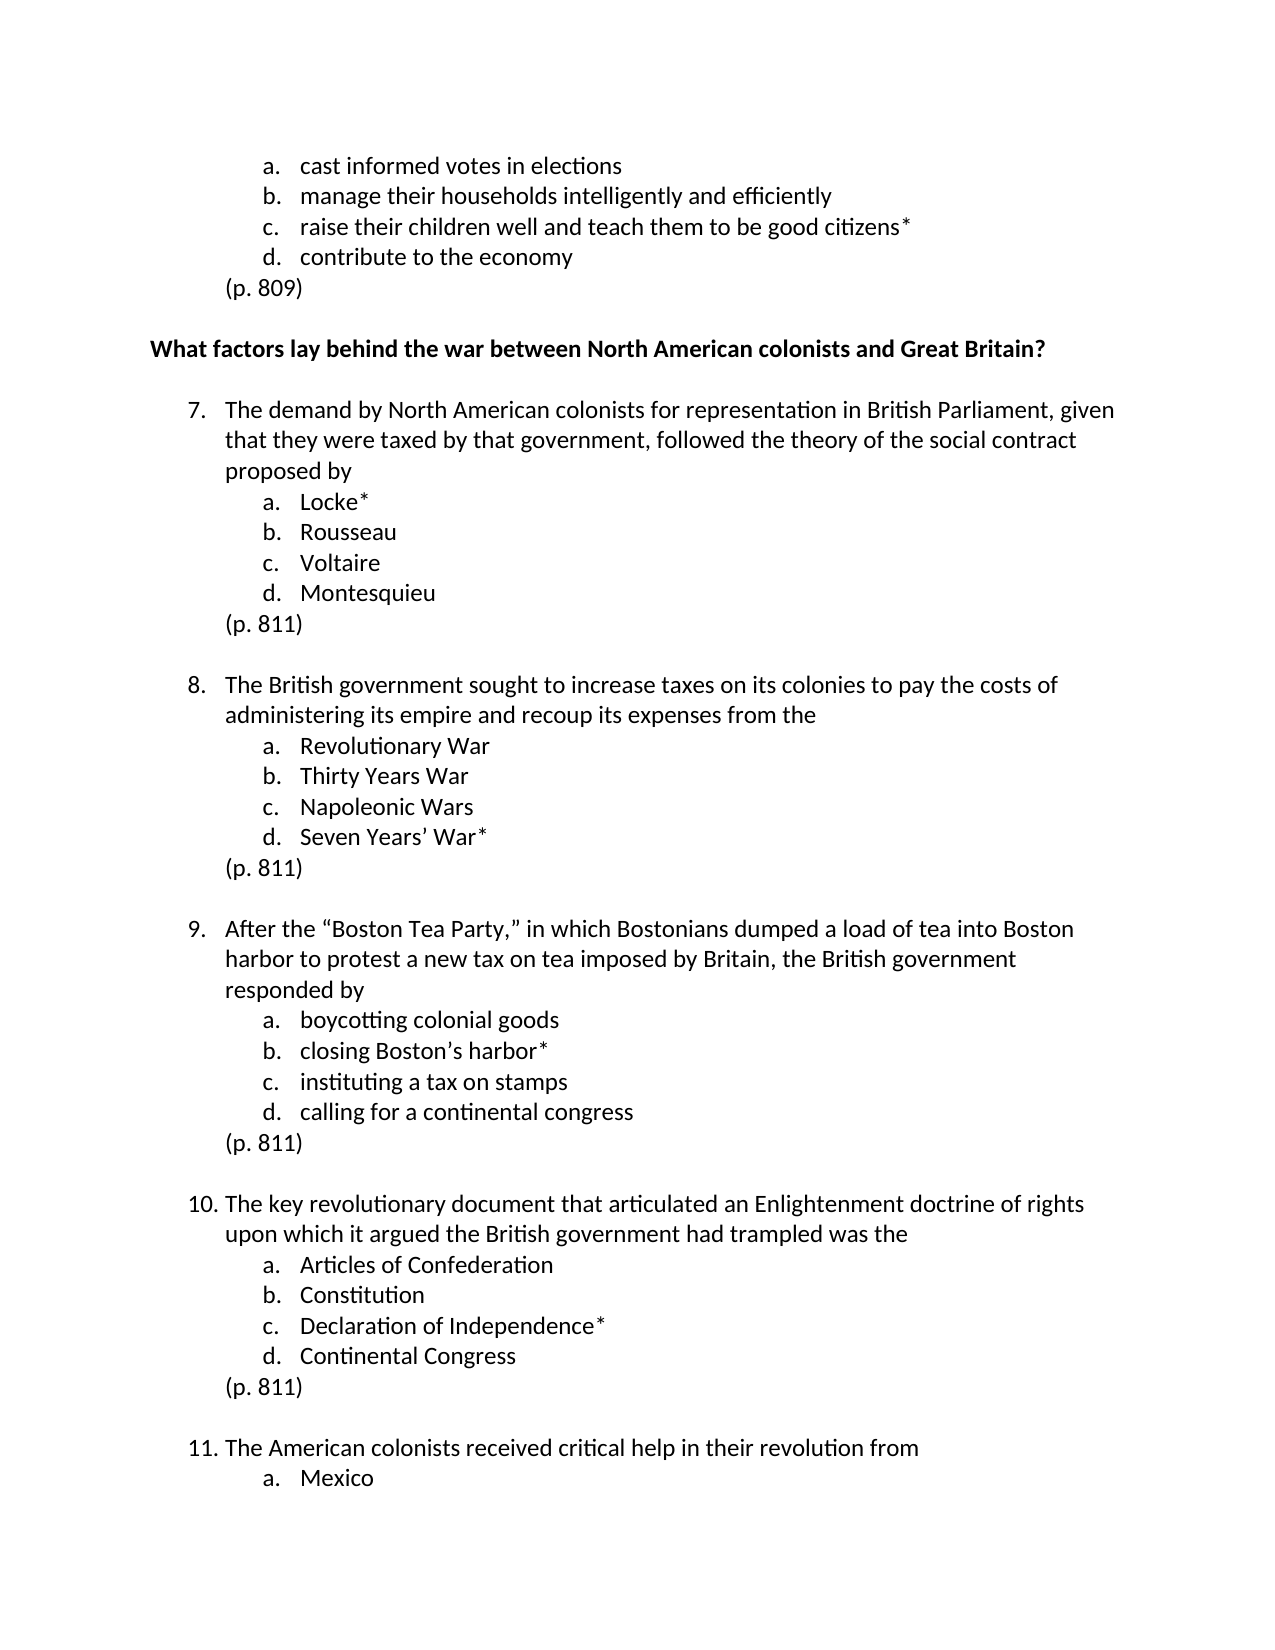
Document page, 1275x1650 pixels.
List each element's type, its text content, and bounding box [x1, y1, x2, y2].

list calling for a continental congress [262, 1096, 1125, 1127]
list Napoleonic Wars [262, 791, 1125, 821]
list Constitution [262, 1279, 1125, 1310]
list Articles of Confederation [262, 1249, 1125, 1279]
list Thirty Years War [262, 760, 1125, 791]
list After the “Boston Tea Party,” in which Bostonians dumped a load of tea into Boston harbor to protest a new tax on tea imposed by Britain, the British government responded by [187, 913, 1125, 1004]
text (p. 811) [225, 608, 1125, 638]
list closing Boston’s harbor* [262, 1035, 1125, 1066]
list Rousseau [262, 516, 1125, 547]
text (p. 809) [225, 272, 1125, 303]
list manage their households intelligently and efficiently [262, 181, 1125, 211]
list The American colonists received critical help in their revolution from [187, 1432, 1125, 1462]
list Voltaire [262, 547, 1125, 577]
list boycotting colonial goods [262, 1004, 1125, 1035]
list Locke* [262, 486, 1125, 516]
list The British government sought to increase taxes on its colonies to pay the costs of administering its empire and recoup its expenses from the [187, 669, 1125, 730]
list The demand by North American colonists for representation in British Parliament, given that they were taxed by that government, followed the theory of the social contract proposed by [187, 394, 1125, 486]
text (p. 811) [187, 1371, 1125, 1401]
text (p. 811) [225, 852, 1125, 882]
list Declaration of Independence* [262, 1310, 1125, 1340]
list Revolutionary War [262, 730, 1125, 760]
list raise their children well and teach them to be good citizens* [262, 211, 1125, 242]
list Seven Years’ War* [262, 821, 1125, 852]
text (p. 811) [225, 1127, 1125, 1157]
list Montesquieu [262, 577, 1125, 608]
list Continental Congress [262, 1340, 1125, 1371]
list instituting a tax on stamps [262, 1066, 1125, 1096]
list Mexico [262, 1462, 1125, 1493]
list contribute to the economy [262, 242, 1125, 272]
text What factors lay behind the war between North American colonists and Great Britain? [150, 333, 1125, 364]
list The key revolutionary document that articulated an Enlightenment doctrine of rights upon which it argued the British government had trampled was the [187, 1188, 1125, 1249]
list cast informed votes in elections [262, 150, 1125, 181]
